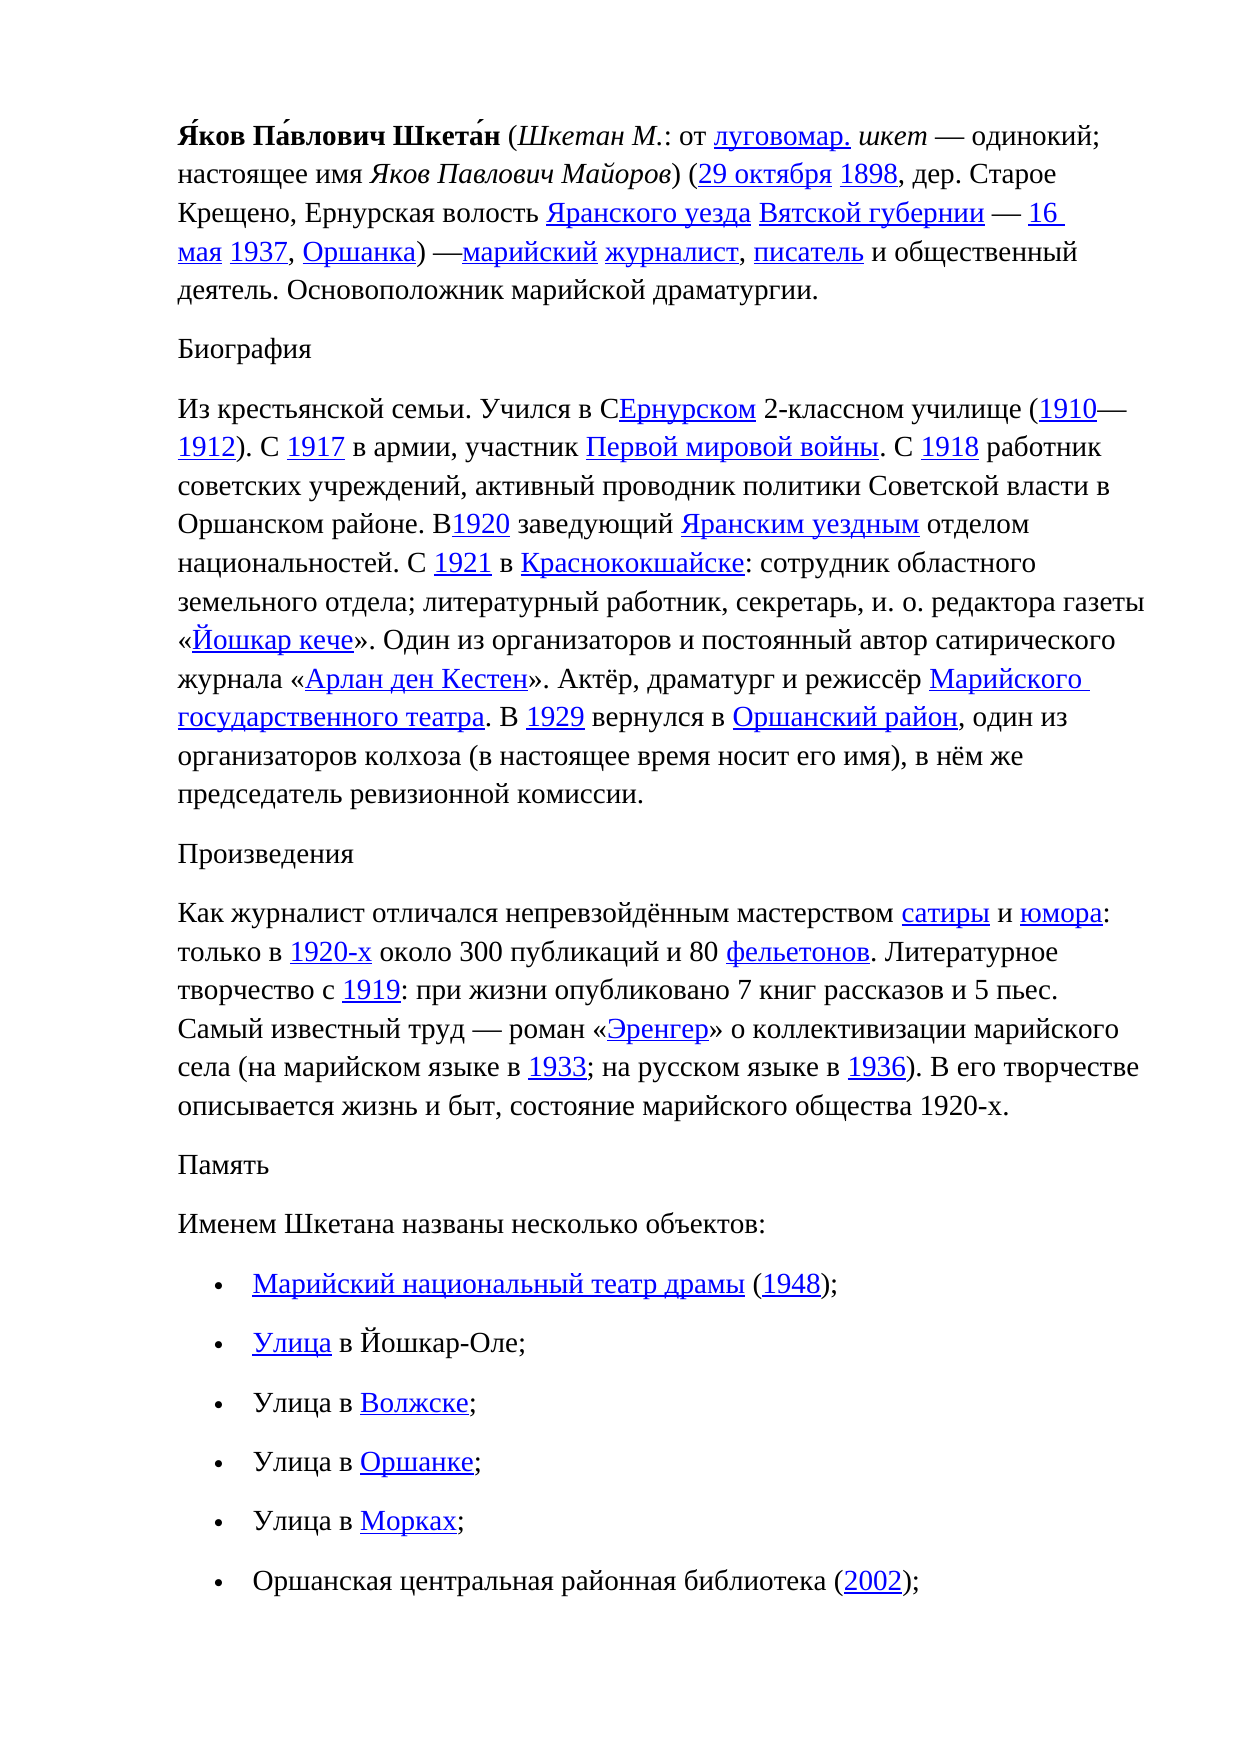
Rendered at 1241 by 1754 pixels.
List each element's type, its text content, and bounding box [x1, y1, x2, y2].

list Улица в Волжске; [215, 1385, 1152, 1418]
list Улица в Йошкар-Оле; [215, 1325, 1152, 1359]
text Именем Шкетана названы несколько объектов: [177, 1207, 1152, 1240]
list Оршанская центральная районная библиотека (2002); [215, 1563, 1152, 1596]
text Как журналист отличался непревзойдённым мастерством сатиры и юмора: только в 1920-х около 300 публикаций и 80 фельетонов. Литературное творчество с 1919: при жизни опубликовано 7 книг рассказов и 5 пьес. Самый известный труд — роман «Эренгер» о коллективизации марийского села (на марийском языке в 1933; на русском языке в 1936). В его творчестве описывается жизнь и быт, состояние марийского общества 1920-х. [177, 895, 1152, 1121]
list Улица в Оршанке; [215, 1444, 1152, 1478]
text Из крестьянской семьи. Учился в СЕрнурском 2-классном училище (1910—1912). С 1917 в армии, участник Первой мировой войны. С 1918 работник советских учреждений, активный проводник политики Советской власти в Оршанском районе. В1920 заведующий Яранским уездным отделом национальностей. С 1921 в Краснококшайске: сотрудник областного земельного отдела; литературный работник, секретарь, и. о. редактора газеты «Йошкар кече». Один из организаторов и постоянный автор сатирического журнала «Арлан ден Кестен». Актёр, драматург и режиссёр Марийского государственного театра. В 1929 вернулся в Оршанский район, один из организаторов колхоза (в настоящее время носит его имя), в нём же председатель ревизионной комиссии. [177, 391, 1152, 810]
text Биография [177, 332, 1152, 365]
text Память [177, 1147, 1152, 1181]
list Улица в Морках; [215, 1503, 1152, 1537]
text Я́ков Па́влович Шкета́н (Шкетан М.: от луговомар. шкет — одинокий; настоящее имя Яков Павлович Майоров) (29 октября 1898, дер. Старое Крещено, Ернурская волость Яранского уезда Вятской губернии — 16 мая 1937, Оршанка) —марийский журналист, писатель и общественный деятель. Основоположник марийской драматургии. [177, 118, 1152, 306]
list Марийский национальный театр драмы (1948); [215, 1266, 1152, 1299]
text Произведения [177, 836, 1152, 869]
